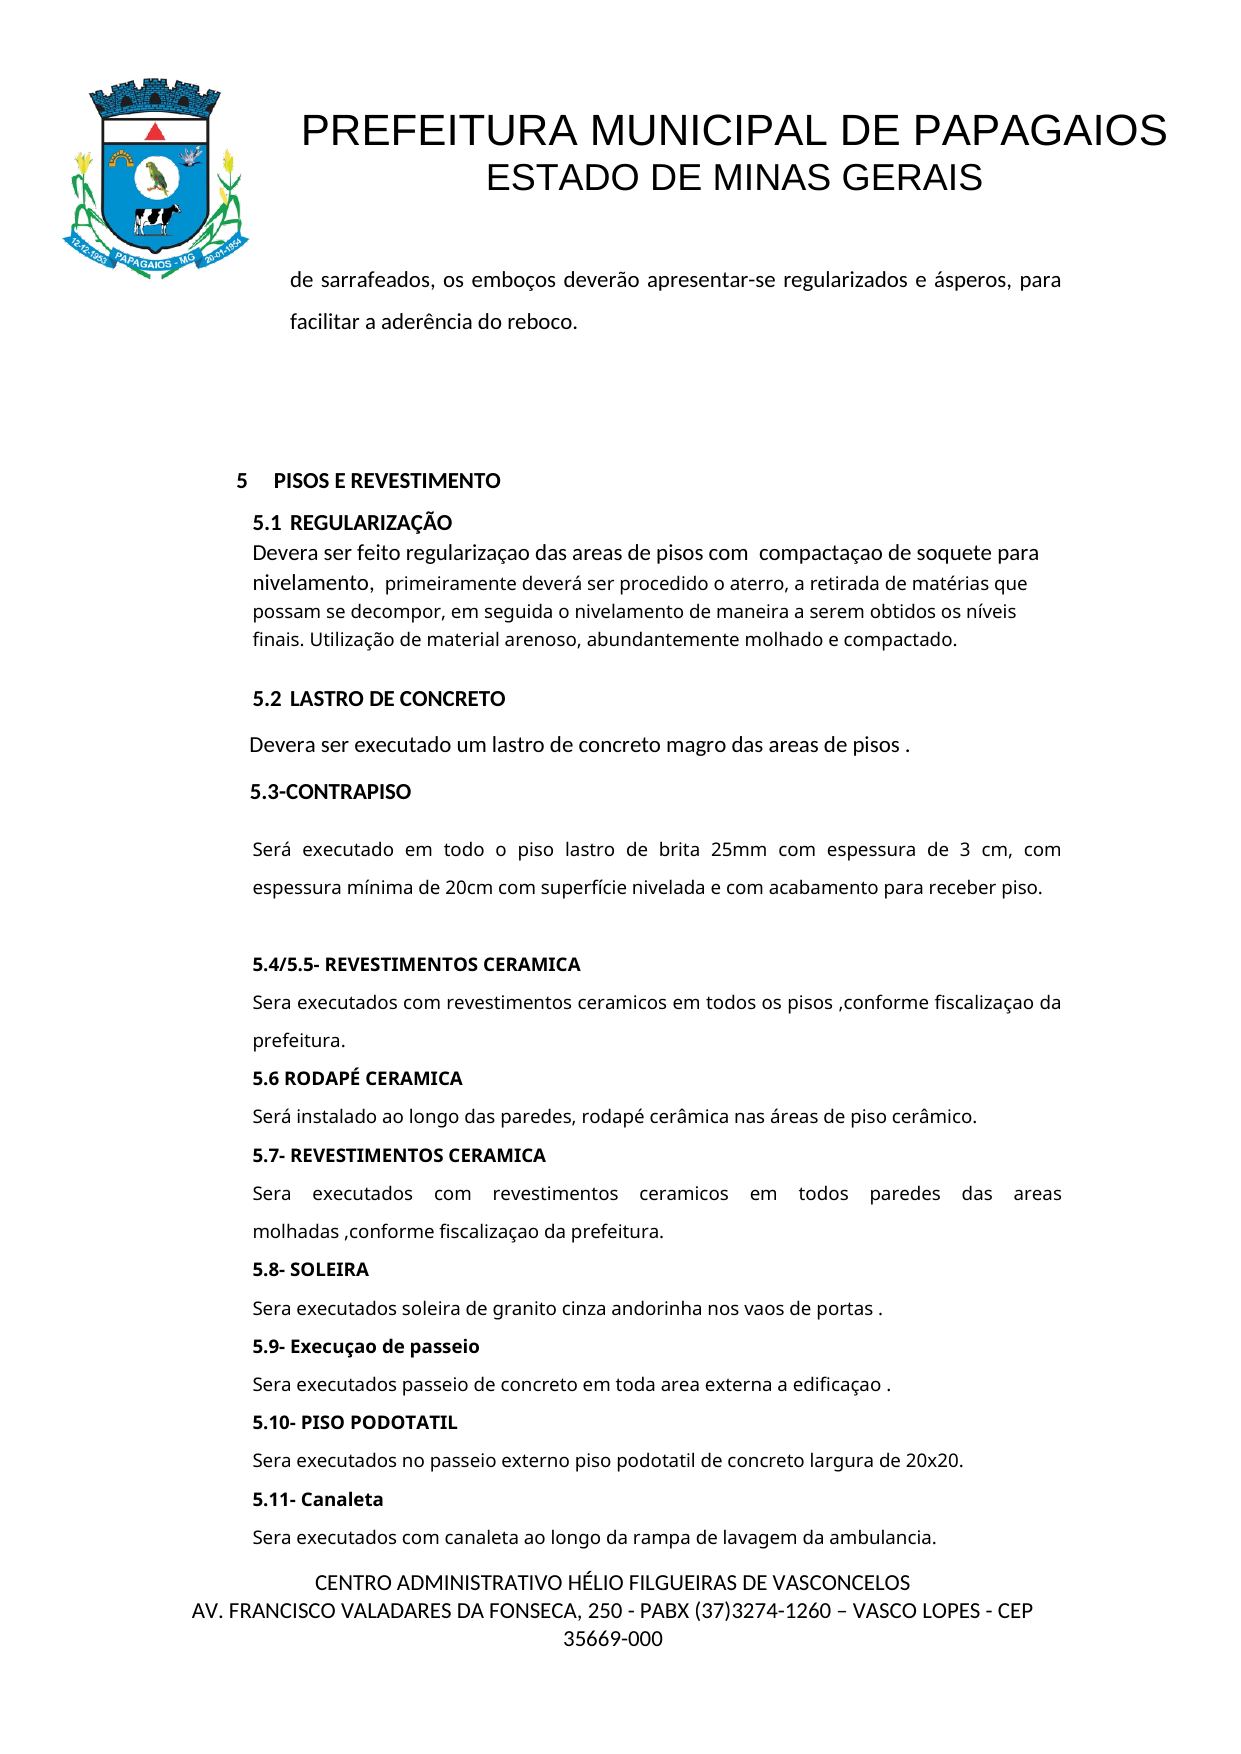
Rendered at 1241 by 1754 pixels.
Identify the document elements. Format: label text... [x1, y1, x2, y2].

list 5.9- Execuçao de passeio [252, 1333, 1063, 1359]
list PISOS E REVESTIMENTO [236, 466, 1063, 494]
text 5.3-CONTRAPISO [177, 777, 1063, 806]
list 5.11- Canaleta [252, 1486, 1063, 1512]
list Sera executados com canaleta ao longo da rampa de lavagem da ambulancia. [252, 1524, 1063, 1550]
picture [61, 73, 251, 281]
list Devera ser feito regularizaçao das areas de pisos com compactaçao de soquete para nivelamento, primeiramente deverá ser procedido o aterro, a retirada de matérias que possam se decompor, em seguida o nivelamento de maneira a serem obtidos os níveis finais. Utilização de material arenoso, abundantemente molhado e compactado. [252, 538, 1063, 652]
list 5.6 RODAPÉ CERAMICA [252, 1066, 1063, 1091]
list Sera executados no passeio externo piso podotatil de concreto largura de 20x20. [252, 1448, 1063, 1473]
list Será instalado ao longo das paredes, rodapé cerâmica nas áreas de piso cerâmico. [252, 1104, 1063, 1129]
list Sera executados com revestimentos ceramicos em todos paredes das areas molhadas ,conforme fiscalizaçao da prefeitura. [252, 1180, 1063, 1244]
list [290, 265, 1063, 335]
list REGULARIZAÇÃO [252, 508, 1063, 536]
list Sera executados soleira de granito cinza andorinha nos vaos de portas . [252, 1295, 1063, 1320]
list Sera executados passeio de concreto em toda area externa a edificaçao . [252, 1371, 1063, 1397]
list 5.4/5.5- REVESTIMENTOS CERAMICA [252, 951, 1063, 976]
list 5.7- REVESTIMENTOS CERAMICA [252, 1142, 1063, 1167]
list LASTRO DE CONCRETO [252, 684, 1063, 712]
list Sera executados com revestimentos ceramicos em todos os pisos ,conforme fiscalizaçao da prefeitura. [252, 989, 1063, 1053]
list 5.8- SOLEIRA [252, 1257, 1063, 1282]
text Devera ser executado um lastro de concreto magro das areas de pisos . [177, 731, 1063, 759]
list 5.10- PISO PODOTATIL [252, 1409, 1063, 1435]
list Será executado em todo o piso lastro de brita 25mm com espessura de 3 cm, com espessura mínima de 20cm com superfície nivelada e com acabamento para receber piso. [252, 836, 1063, 900]
